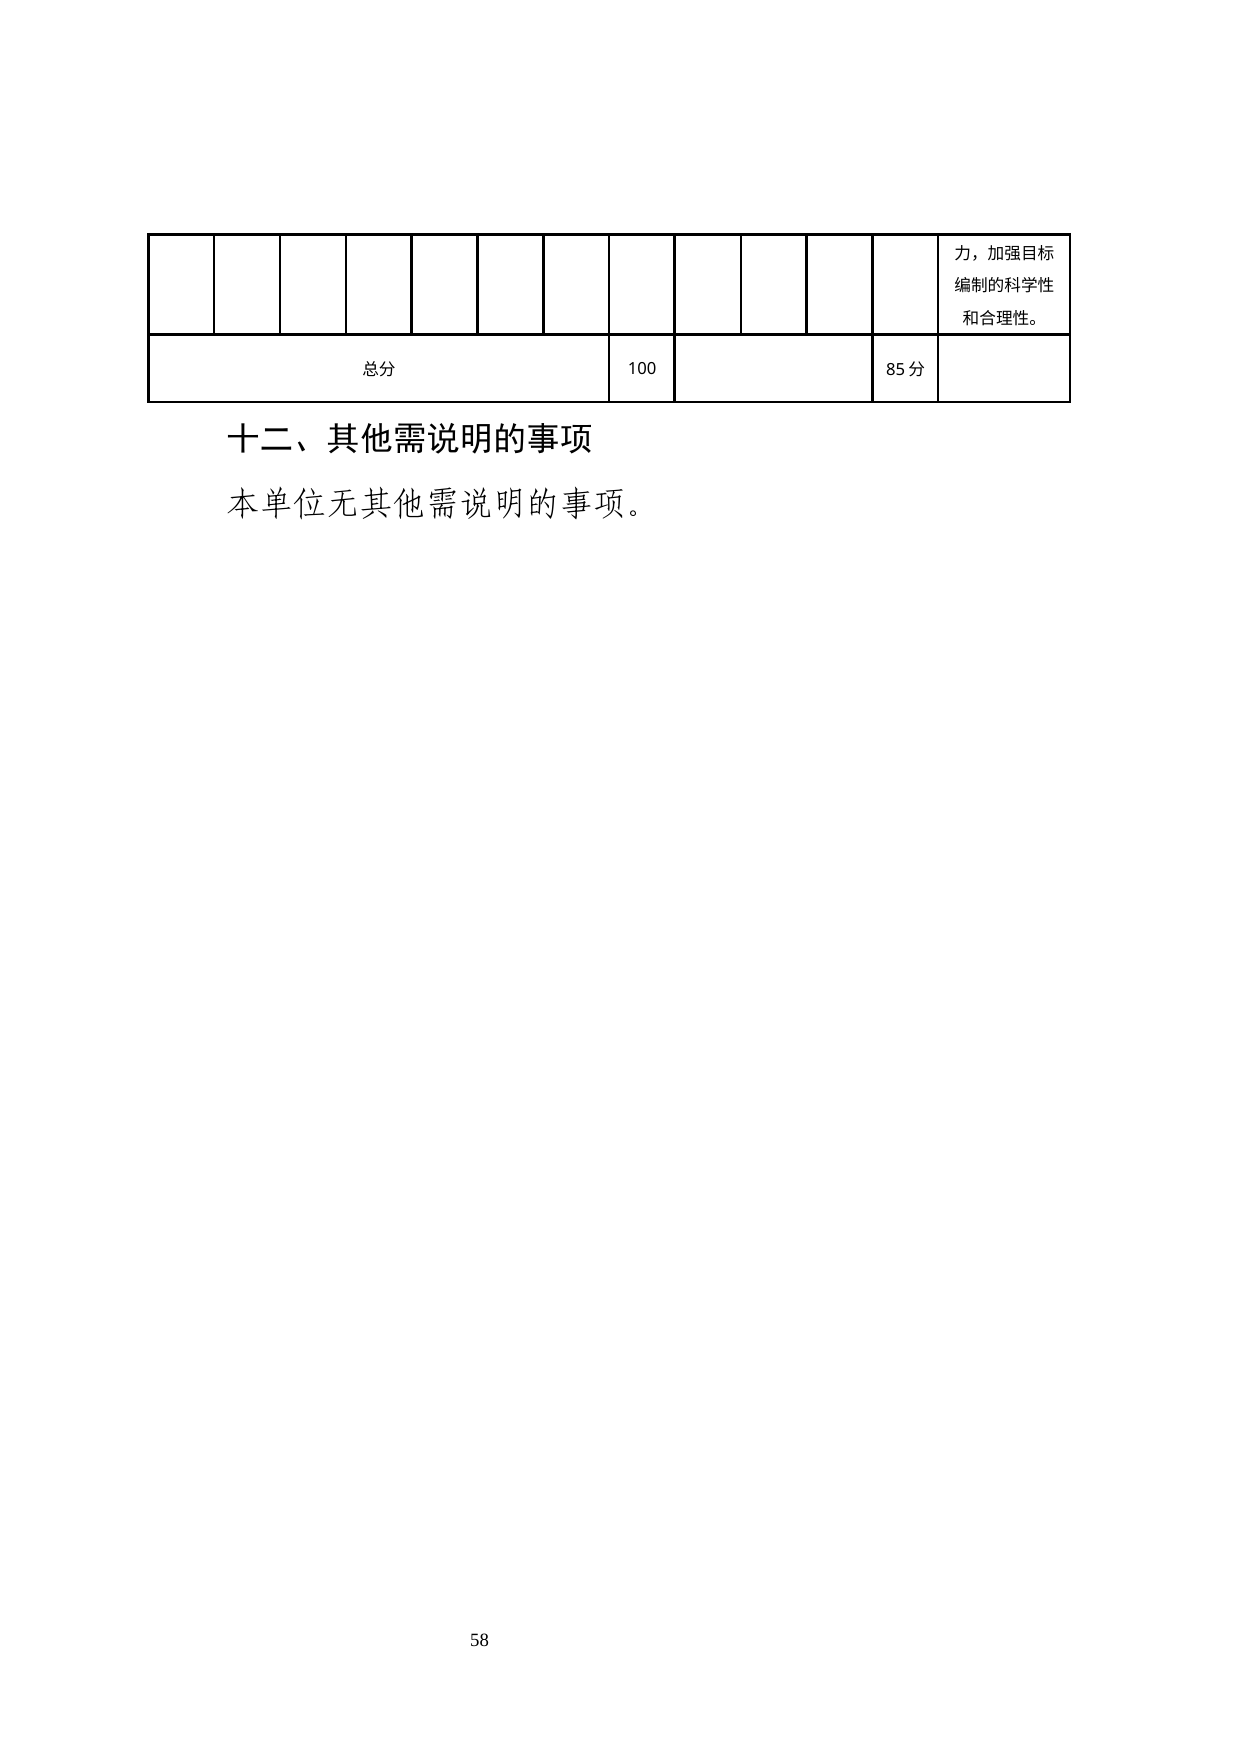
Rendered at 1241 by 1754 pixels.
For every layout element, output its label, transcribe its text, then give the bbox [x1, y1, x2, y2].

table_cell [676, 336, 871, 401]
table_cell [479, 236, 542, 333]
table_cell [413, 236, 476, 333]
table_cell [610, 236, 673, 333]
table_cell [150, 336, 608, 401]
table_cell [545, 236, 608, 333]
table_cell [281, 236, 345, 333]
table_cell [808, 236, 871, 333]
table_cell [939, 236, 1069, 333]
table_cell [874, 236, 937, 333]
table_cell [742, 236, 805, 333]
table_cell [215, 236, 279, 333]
text 十二、其他需说明的事项 [159, 403, 1081, 468]
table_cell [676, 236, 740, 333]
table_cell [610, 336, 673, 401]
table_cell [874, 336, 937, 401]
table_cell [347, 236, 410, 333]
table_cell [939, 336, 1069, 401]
text 本单位无其他需说明的事项。 [159, 468, 1081, 533]
